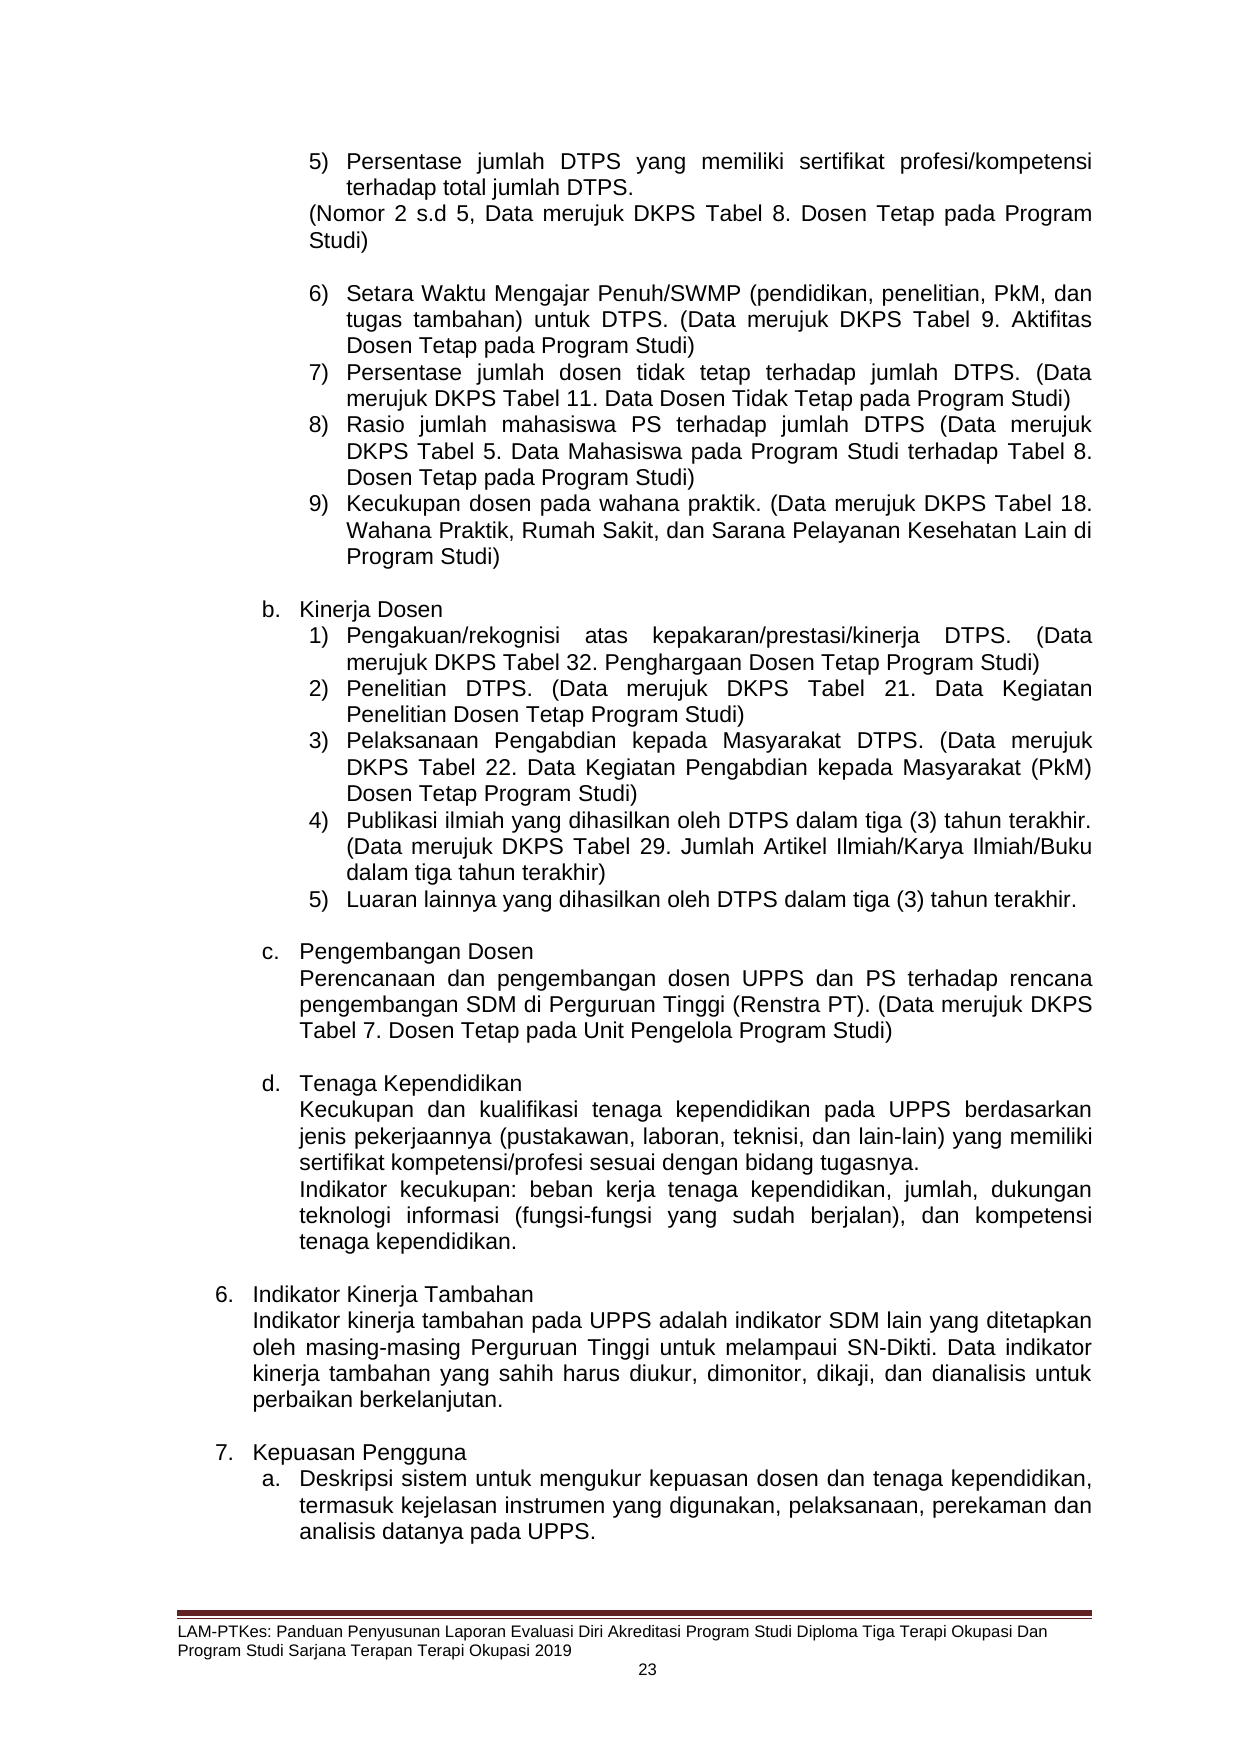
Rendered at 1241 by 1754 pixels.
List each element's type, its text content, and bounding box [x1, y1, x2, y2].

text (Nomor 2 s.d 5, Data merujuk DKPS Tabel 8. Dosen Tetap pada Program Studi) [308, 200, 1092, 253]
list Publikasi ilmiah yang dihasilkan oleh DTPS dalam tiga (3) tahun terakhir. (Data merujuk DKPS Tabel 29. Jumlah Artikel Ilmiah/Karya Ilmiah/Buku dalam tiga tahun terakhir) [308, 807, 1092, 886]
text Indikator kecukupan: beban kerja tenaga kependidikan, jumlah, dukungan teknologi informasi (fungsi-fungsi yang sudah berjalan), dan kompetensi tenaga kependidikan. [299, 1176, 1092, 1254]
list Setara Waktu Mengajar Penuh/SWMP (pendidikan, penelitian, PkM, dan tugas tambahan) untuk DTPS. (Data merujuk DKPS Tabel 9. Aktifitas Dosen Tetap pada Program Studi) [308, 279, 1092, 358]
list Persentase jumlah DTPS yang memiliki sertifikat profesi/kompetensi terhadap total jumlah DTPS. [308, 148, 1092, 200]
list Deskripsi sistem untuk mengukur kepuasan dosen dan tenaga kependidikan, termasuk kejelasan instrumen yang digunakan, pelaksanaan, perekaman dan analisis datanya pada UPPS. [262, 1465, 1092, 1544]
list Kecukupan dosen pada wahana praktik. (Data merujuk DKPS Tabel 18. Wahana Praktik, Rumah Sakit, dan Sarana Pelayanan Kesehatan Lain di Program Studi) [308, 490, 1092, 569]
list Luaran lainnya yang dihasilkan oleh DTPS dalam tiga (3) tahun terakhir. [308, 886, 1092, 912]
list Penelitian DTPS. (Data merujuk DKPS Tabel 21. Data Kegiatan Penelitian Dosen Tetap Program Studi) [308, 675, 1092, 727]
list Pengakuan/rekognisi atas kepakaran/prestasi/kinerja DTPS. (Data merujuk DKPS Tabel 32. Penghargaan Dosen Tetap Program Studi) [308, 622, 1092, 675]
list Kinerja Dosen [262, 596, 1092, 622]
list Indikator Kinerja Tambahan [215, 1281, 1092, 1307]
list Tenaga Kependidikan [262, 1070, 1092, 1096]
text Indikator kinerja tambahan pada UPPS adalah indikator SDM lain yang ditetapkan oleh masing-masing Perguruan Tinggi untuk melampaui SN-Dikti. Data indikator kinerja tambahan yang sahih harus diukur, dimonitor, dikaji, dan dianalisis untuk perbaikan berkelanjutan. [252, 1307, 1092, 1413]
list Kepuasan Pengguna [215, 1439, 1092, 1465]
list Persentase jumlah dosen tidak tetap terhadap jumlah DTPS. (Data merujuk DKPS Tabel 11. Data Dosen Tidak Tetap pada Program Studi) [308, 358, 1092, 411]
list Pengembangan Dosen [262, 938, 1092, 965]
text Perencanaan dan pengembangan dosen UPPS dan PS terhadap rencana pengembangan SDM di Perguruan Tinggi (Renstra PT). (Data merujuk DKPS Tabel 7. Dosen Tetap pada Unit Pengelola Program Studi) [299, 965, 1092, 1044]
text Kecukupan dan kualifikasi tenaga kependidikan pada UPPS berdasarkan jenis pekerjaannya (pustakawan, laboran, teknisi, dan lain-lain) yang memiliki sertifikat kompetensi/profesi sesuai dengan bidang tugasnya. [299, 1096, 1092, 1176]
list Pelaksanaan Pengabdian kepada Masyarakat DTPS. (Data merujuk DKPS Tabel 22. Data Kegiatan Pengabdian kepada Masyarakat (PkM) Dosen Tetap Program Studi) [308, 727, 1092, 807]
list Rasio jumlah mahasiswa PS terhadap jumlah DTPS (Data merujuk DKPS Tabel 5. Data Mahasiswa pada Program Studi terhadap Tabel 8. Dosen Tetap pada Program Studi) [308, 411, 1092, 490]
